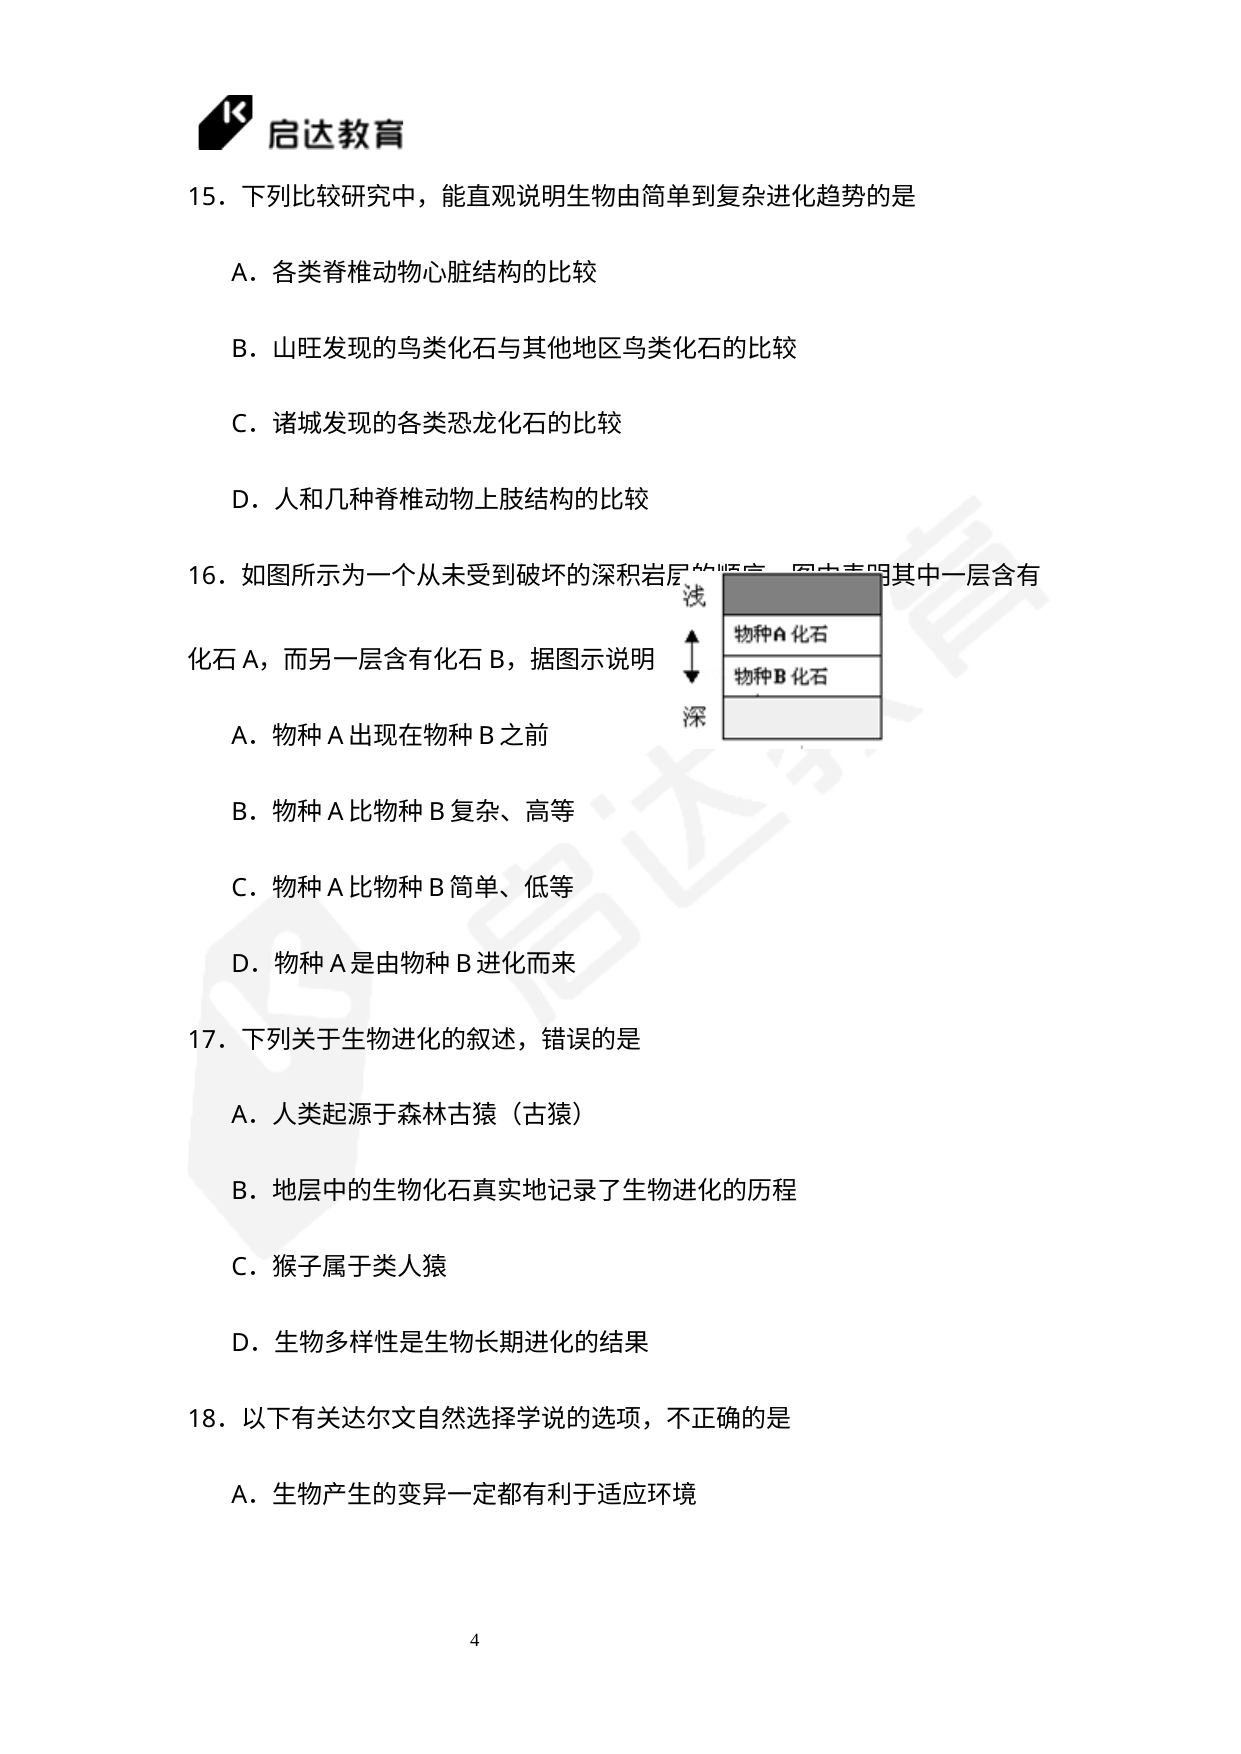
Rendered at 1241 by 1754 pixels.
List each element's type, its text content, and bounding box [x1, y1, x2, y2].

text 17．下列关于生物进化的叙述，错误的是 [187, 1005, 1053, 1070]
text A．各类脊椎动物心脏结构的比较 [187, 238, 1053, 303]
text 15．下列比较研究中，能直观说明生物由简单到复杂进化趋势的是 [187, 162, 1053, 227]
text C．诸城发现的各类恐龙化石的比较 [187, 389, 1053, 454]
text C．猴子属于类人猿 [187, 1232, 1053, 1297]
picture [198, 95, 404, 150]
text D．物种A是由物种B进化而来 [187, 929, 1053, 994]
picture [679, 571, 883, 749]
text D．生物多样性是生物长期进化的结果 [187, 1308, 1053, 1373]
text B．地层中的生物化石真实地记录了生物进化的历程 [187, 1156, 1053, 1221]
text A．人类起源于森林古猿（古猿） [187, 1081, 1053, 1146]
text D．人和几种脊椎动物上肢结构的比较 [187, 465, 1053, 530]
text B．山旺发现的鸟类化石与其他地区鸟类化石的比较 [187, 314, 1053, 379]
text A．物种A出现在物种B之前 [187, 701, 1053, 766]
text C．物种A比物种B简单、低等 [187, 853, 1053, 918]
text B．物种A比物种B复杂、高等 [187, 777, 1053, 842]
text 18．以下有关达尔文自然选择学说的选项，不正确的是 [187, 1384, 1053, 1449]
text 16．如图所示为一个从未受到破坏的深积岩层的顺序，图中表明其中一层含有化石A，而另一层含有化石B，据图示说明 [187, 541, 1053, 691]
text A．生物产生的变异一定都有利于适应环境 [187, 1460, 1053, 1525]
